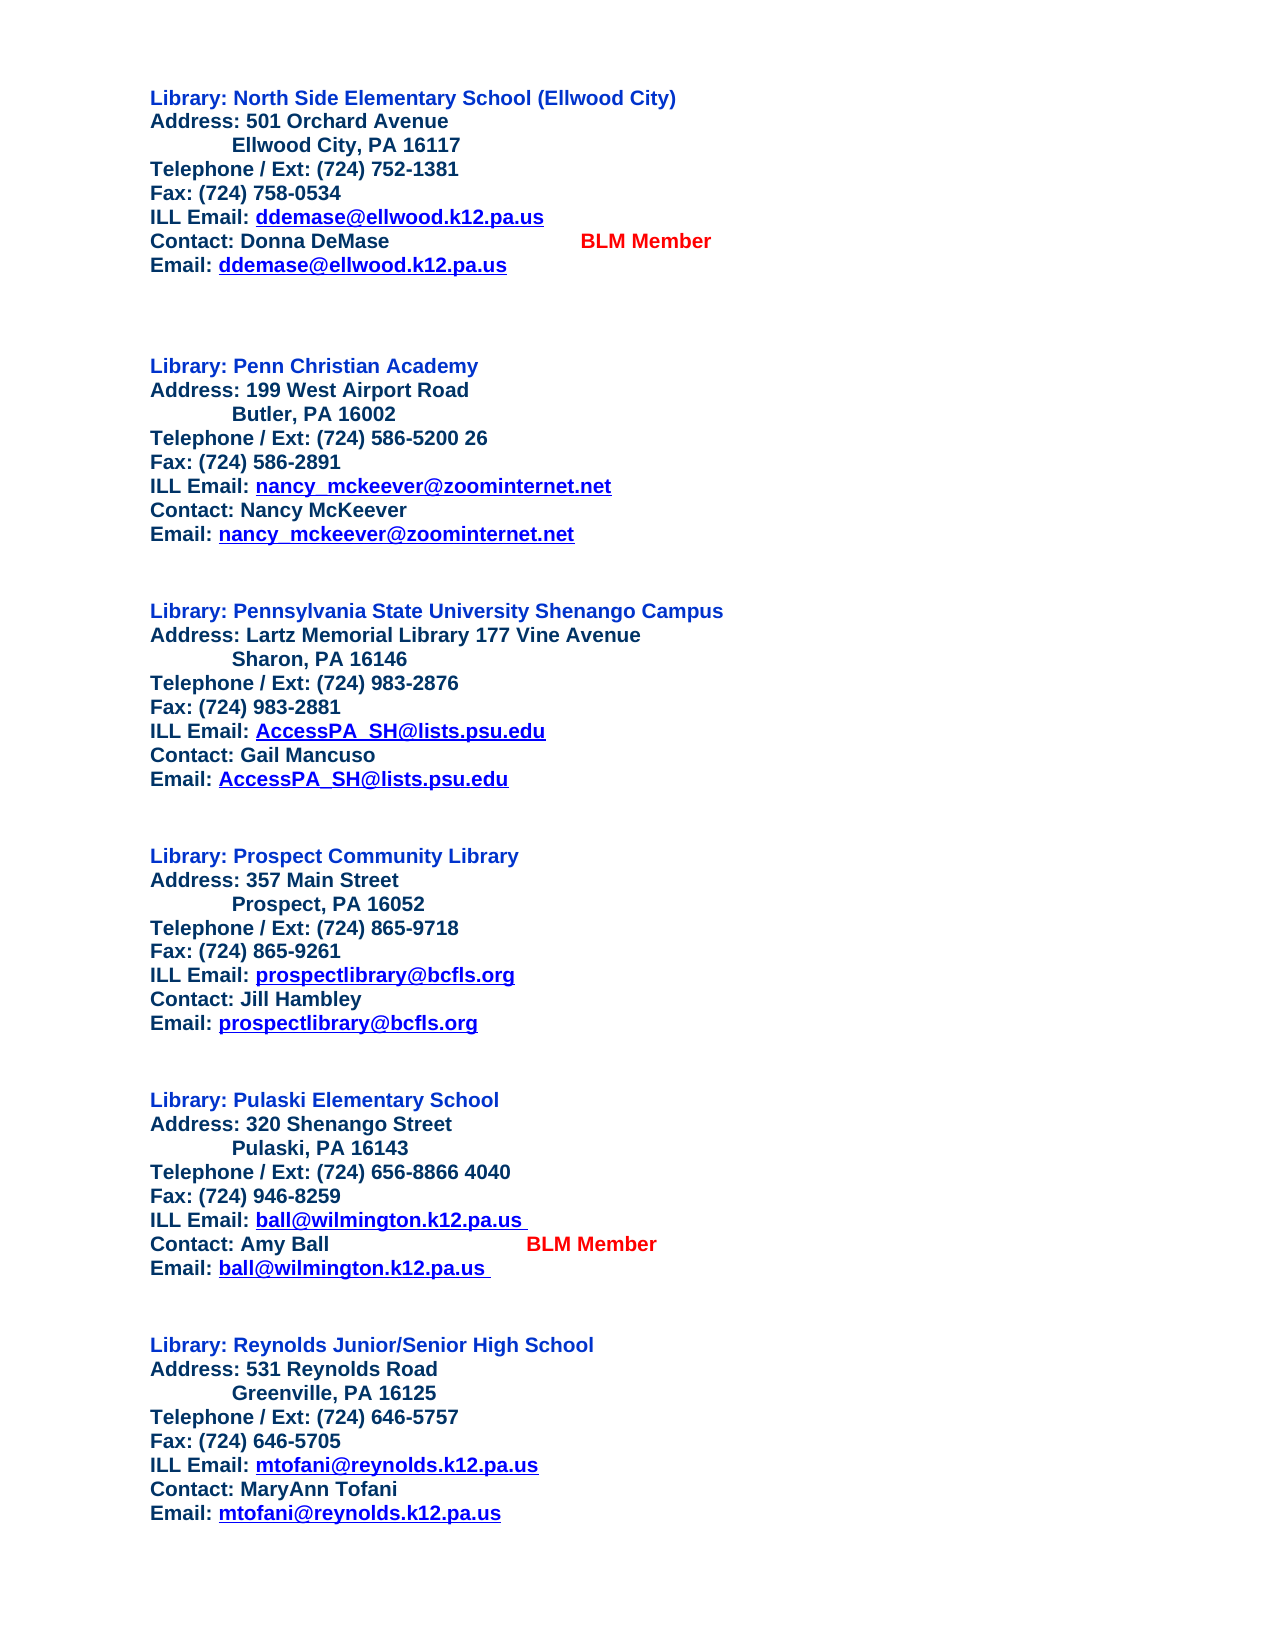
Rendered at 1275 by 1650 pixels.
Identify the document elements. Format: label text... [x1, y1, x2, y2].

table_header Library: Pennsylvania State University Shenango Campus Address: Lartz Memorial Library 177 Vine Avenue Sharon, PA 16146 Telephone / Ext: (724) 983-2876 Fax: (724) 983-2881 ILL Email: AccessPA_SH@lists.psu.edu Contact: Gail Mancuso Email: AccessPA_SH@lists.psu.edu [150, 599, 1125, 843]
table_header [150, 1333, 1125, 1548]
table_header Library: Penn Christian Academy Address: 199 West Airport Road Butler, PA 16002 Telephone / Ext: (724) 586-5200 26 Fax: (724) 586-2891 ILL Email: nancy_mckeever@zoominternet.net Contact: Nancy McKeever Email: nancy_mckeever@zoominternet.net [150, 330, 1125, 599]
table_header Library: Pulaski Elementary School Address: 320 Shenango Street Pulaski, PA 16143 Telephone / Ext: (724) 656-8866 4040 Fax: (724) 946-8259 ILL Email: ball@wilmington.k12.pa.us Contact: Amy Ball BLM Member Email: ball@wilmington.k12.pa.us [150, 1088, 1125, 1333]
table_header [150, 56, 1125, 330]
table_header Library: Prospect Community Library Address: 357 Main Street Prospect, PA 16052 Telephone / Ext: (724) 865-9718 Fax: (724) 865-9261 ILL Email: prospectlibrary@bcfls.org Contact: Jill Hambley Email: prospectlibrary@bcfls.org [150, 844, 1125, 1088]
